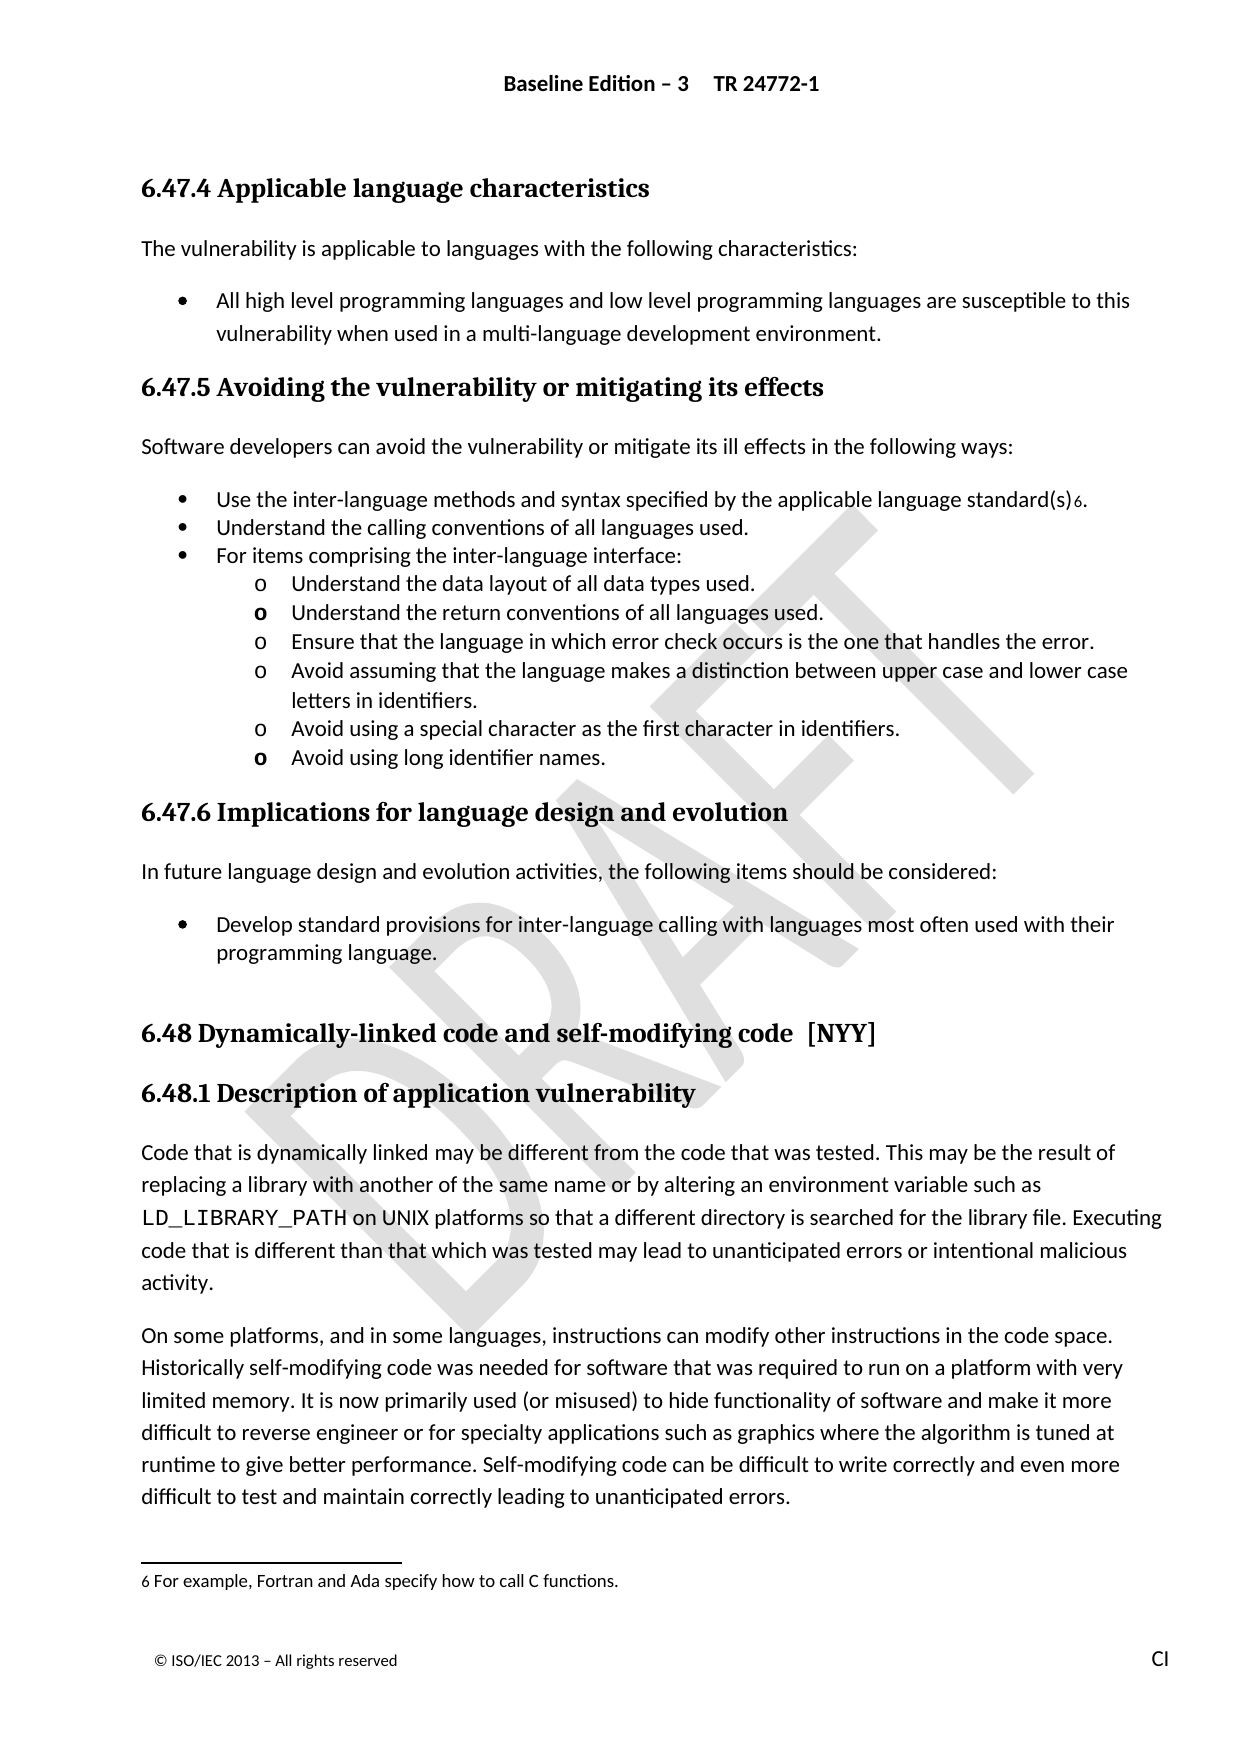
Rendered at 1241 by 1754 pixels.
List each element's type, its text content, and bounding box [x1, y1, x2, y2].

list Understand the calling conventions of all languages used. [178, 513, 1182, 541]
list Understand the return conventions of all languages used. [253, 598, 1182, 627]
text The vulnerability is applicable to languages with the following characteristics: [141, 234, 1182, 262]
list Use the inter-language methods and syntax specified by the applicable language standard(s). [178, 485, 1182, 513]
list For items comprising the inter-language interface: [178, 541, 1182, 569]
list Avoid assuming that the language makes a distinction between upper case and lower case letters in identifiers. [253, 657, 1182, 714]
list Avoid using long identifier names. [253, 743, 1182, 772]
text On some platforms, and in some languages, instructions can modify other instructions in the code space. Historically self-modifying code was needed for software that was required to run on a platform with very limited memory. It is now primarily used (or misused) to hide functionality of software and make it more difficult to reverse engineer or for specialty applications such as graphics where the algorithm is tuned at runtime to give better performance. Self-modifying code can be difficult to write correctly and even more difficult to test and maintain correctly leading to unanticipated errors. [141, 1321, 1182, 1510]
subtitle 6.48 Dynamically-linked code and self-modifying code [NYY] [141, 1018, 1182, 1049]
list All high level programming languages and low level programming languages are susceptible to this vulnerability when used in a multi-language development environment. [178, 287, 1182, 347]
text In future language design and evolution activities, the following items should be considered: [141, 857, 1182, 885]
subtitle 6.48.1 Description of application vulnerability [141, 1078, 1182, 1109]
list Ensure that the language in which error check occurs is the one that handles the error. [253, 627, 1182, 657]
subtitle 6.47.5 Avoiding the vulnerability or mitigating its effects [141, 372, 1182, 403]
subtitle 6.47.4 Applicable language characteristics [141, 173, 1182, 205]
subtitle 6.47.6 Implications for language design and evolution [141, 797, 1182, 828]
text Software developers can avoid the vulnerability or mitigate its ill effects in the following ways: [141, 432, 1182, 460]
list Develop standard provisions for inter-language calling with languages most often used with their programming language. [178, 910, 1182, 966]
text Code that is dynamically linked may be different from the code that was tested. This may be the result of replacing a library with another of the same name or by altering an environment variable such as LD_LIBRARY_PATH on UNIX platforms so that a different directory is searched for the library file. Executing code that is different than that which was tested may lead to unanticipated errors or intentional malicious activity. [141, 1138, 1182, 1296]
list Understand the data layout of all data types used. [253, 569, 1182, 598]
list Avoid using a special character as the first character in identifiers. [253, 714, 1182, 743]
